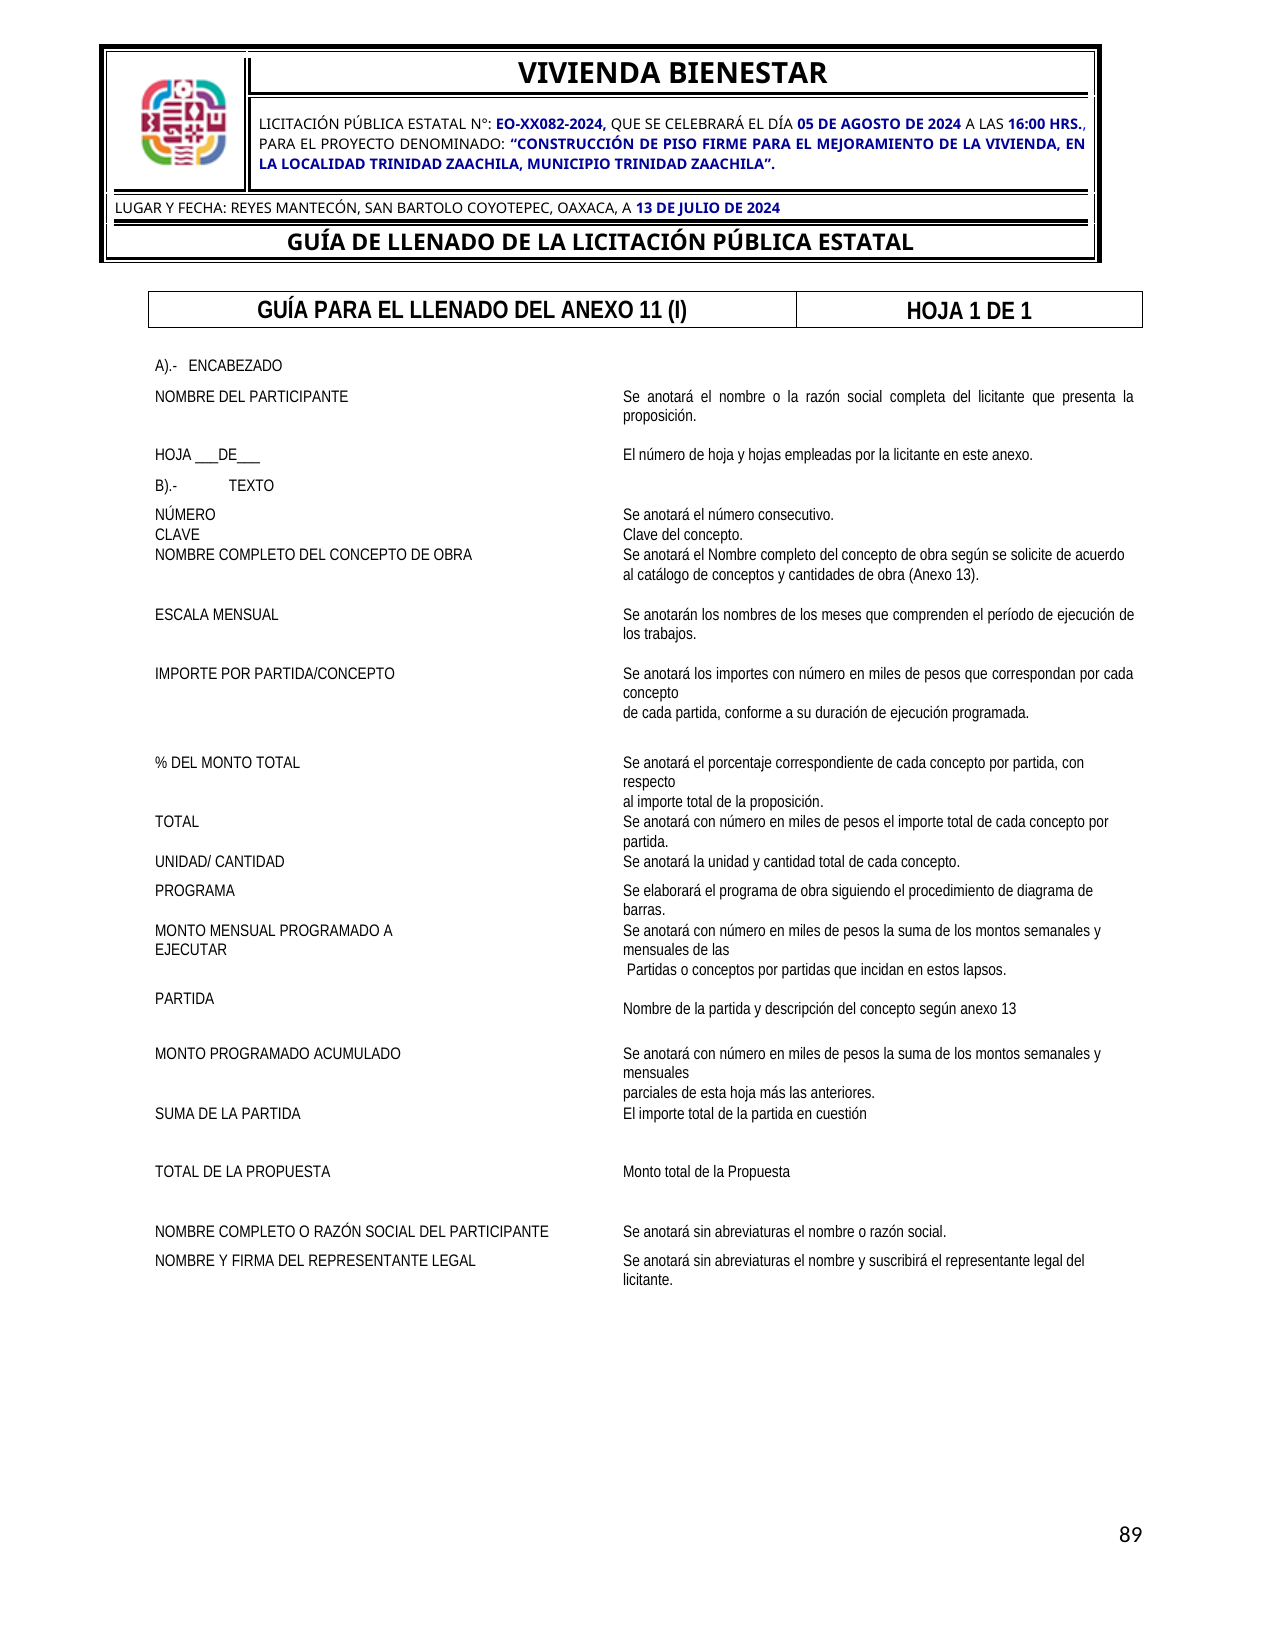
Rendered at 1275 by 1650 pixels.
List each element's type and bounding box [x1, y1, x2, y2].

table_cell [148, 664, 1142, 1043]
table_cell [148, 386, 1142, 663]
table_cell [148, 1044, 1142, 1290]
picture [130, 71, 237, 171]
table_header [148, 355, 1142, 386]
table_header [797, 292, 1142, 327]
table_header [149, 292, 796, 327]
